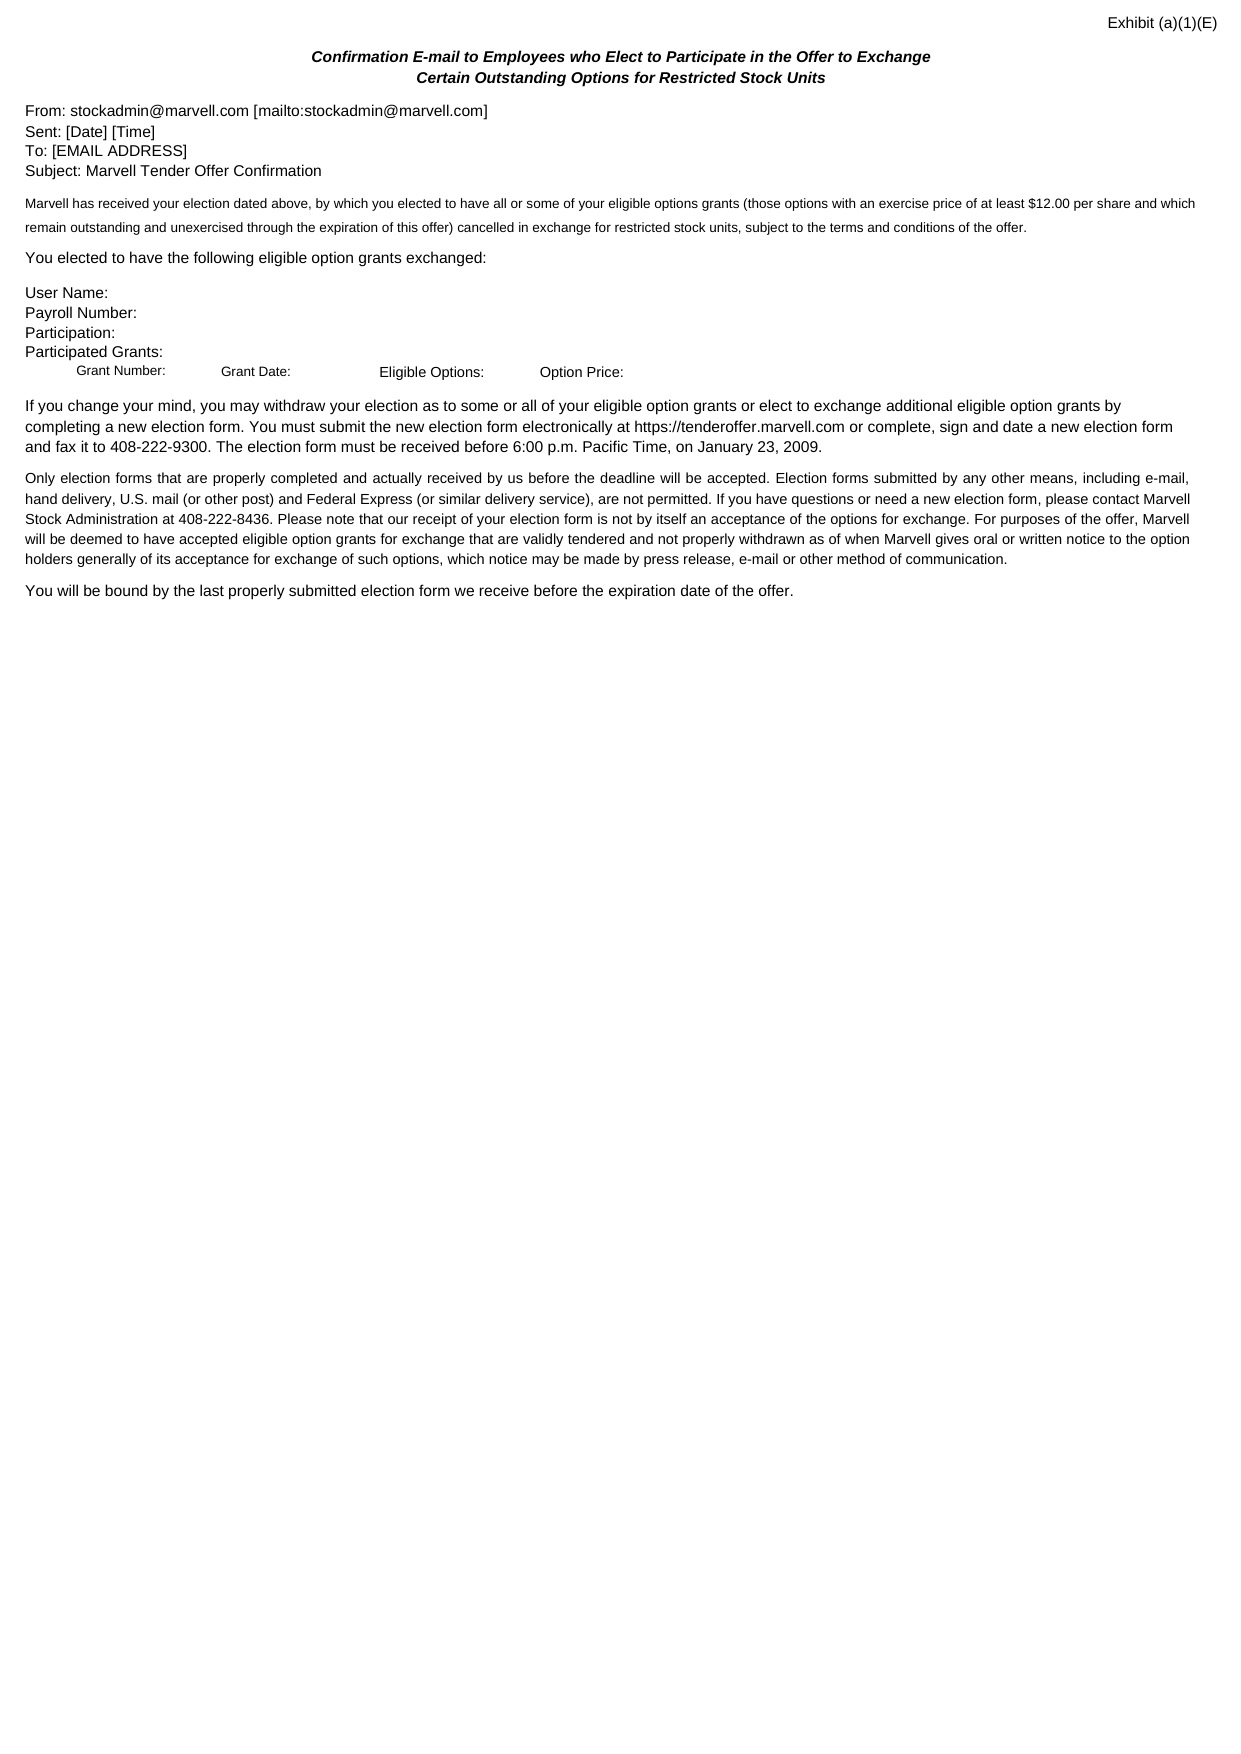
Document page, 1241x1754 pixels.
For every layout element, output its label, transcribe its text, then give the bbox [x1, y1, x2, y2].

text To: [EMAIL ADDRESS] [25, 142, 1217, 160]
text You will be bound by the last properly submitted election form we receive before the expiration date of the offer. [25, 582, 1217, 600]
text From: stockadmin@marvell.com [mailto:stockadmin@marvell.com] [25, 102, 1217, 120]
text Exhibit (a)(1)(E) [25, 14, 1217, 32]
text Marvell has received your election dated above, by which you elected to have all or some of your eligible options grants (those options with an exercise price of at least $12.00 per share and which remain outstanding and unexercised through the expiration of this offer) cancelled in exchange for restricted stock units, subject to the terms and conditions of the offer. [25, 196, 1205, 235]
text Grant Date: [221, 363, 304, 379]
text Participation: [25, 323, 1217, 341]
text Participated Grants: [25, 343, 1217, 361]
text You elected to have the following eligible option grants exchanged: [25, 249, 1217, 267]
text Eligible Options: [379, 363, 487, 380]
text Sent: [Date] [Time] [25, 122, 1217, 141]
text Certain Outstanding Options for Restricted Stock Units [25, 68, 1217, 86]
text Option Price: [539, 363, 1217, 380]
text User Name: [25, 283, 1217, 301]
text Subject: Marvell Tender Offer Confirmation [25, 162, 1217, 180]
text Only election forms that are properly completed and actually received by us before the deadline will be accepted. Election forms submitted by any other means, including e-mail, hand delivery, U.S. mail (or other post) and Federal Express (or similar delivery service), are not permitted. If you have questions or need a new election form, please contact Marvell Stock Administration at 408-222-8436. Please note that our receipt of your election form is not by itself an acceptance of the options for exchange. For purposes of the offer, Marvell will be deemed to have accepted eligible option grants for exchange that are validly tendered and not properly withdrawn as of when Marvell gives oral or written notice to the option holders generally of its acceptance for exchange of such options, which notice may be made by press release, e-mail or other method of communication. [25, 470, 1192, 568]
text Confirmation E-mail to Employees who Elect to Participate in the Offer to Exchange [25, 48, 1217, 66]
text Payroll Number: [25, 304, 1217, 322]
text If you change your mind, you may withdraw your election as to some or all of your eligible option grants or elect to exchange additional eligible option grants by completing a new election form. You must submit the new election form electronically at https://tenderoffer.marvell.com or complete, sign and date a new election form and fax it to 408-222-9300. The election form must be received before 6:00 p.m. Pacific Time, on January 23, 2009. [25, 397, 1188, 456]
text Grant Number: [73, 363, 169, 378]
